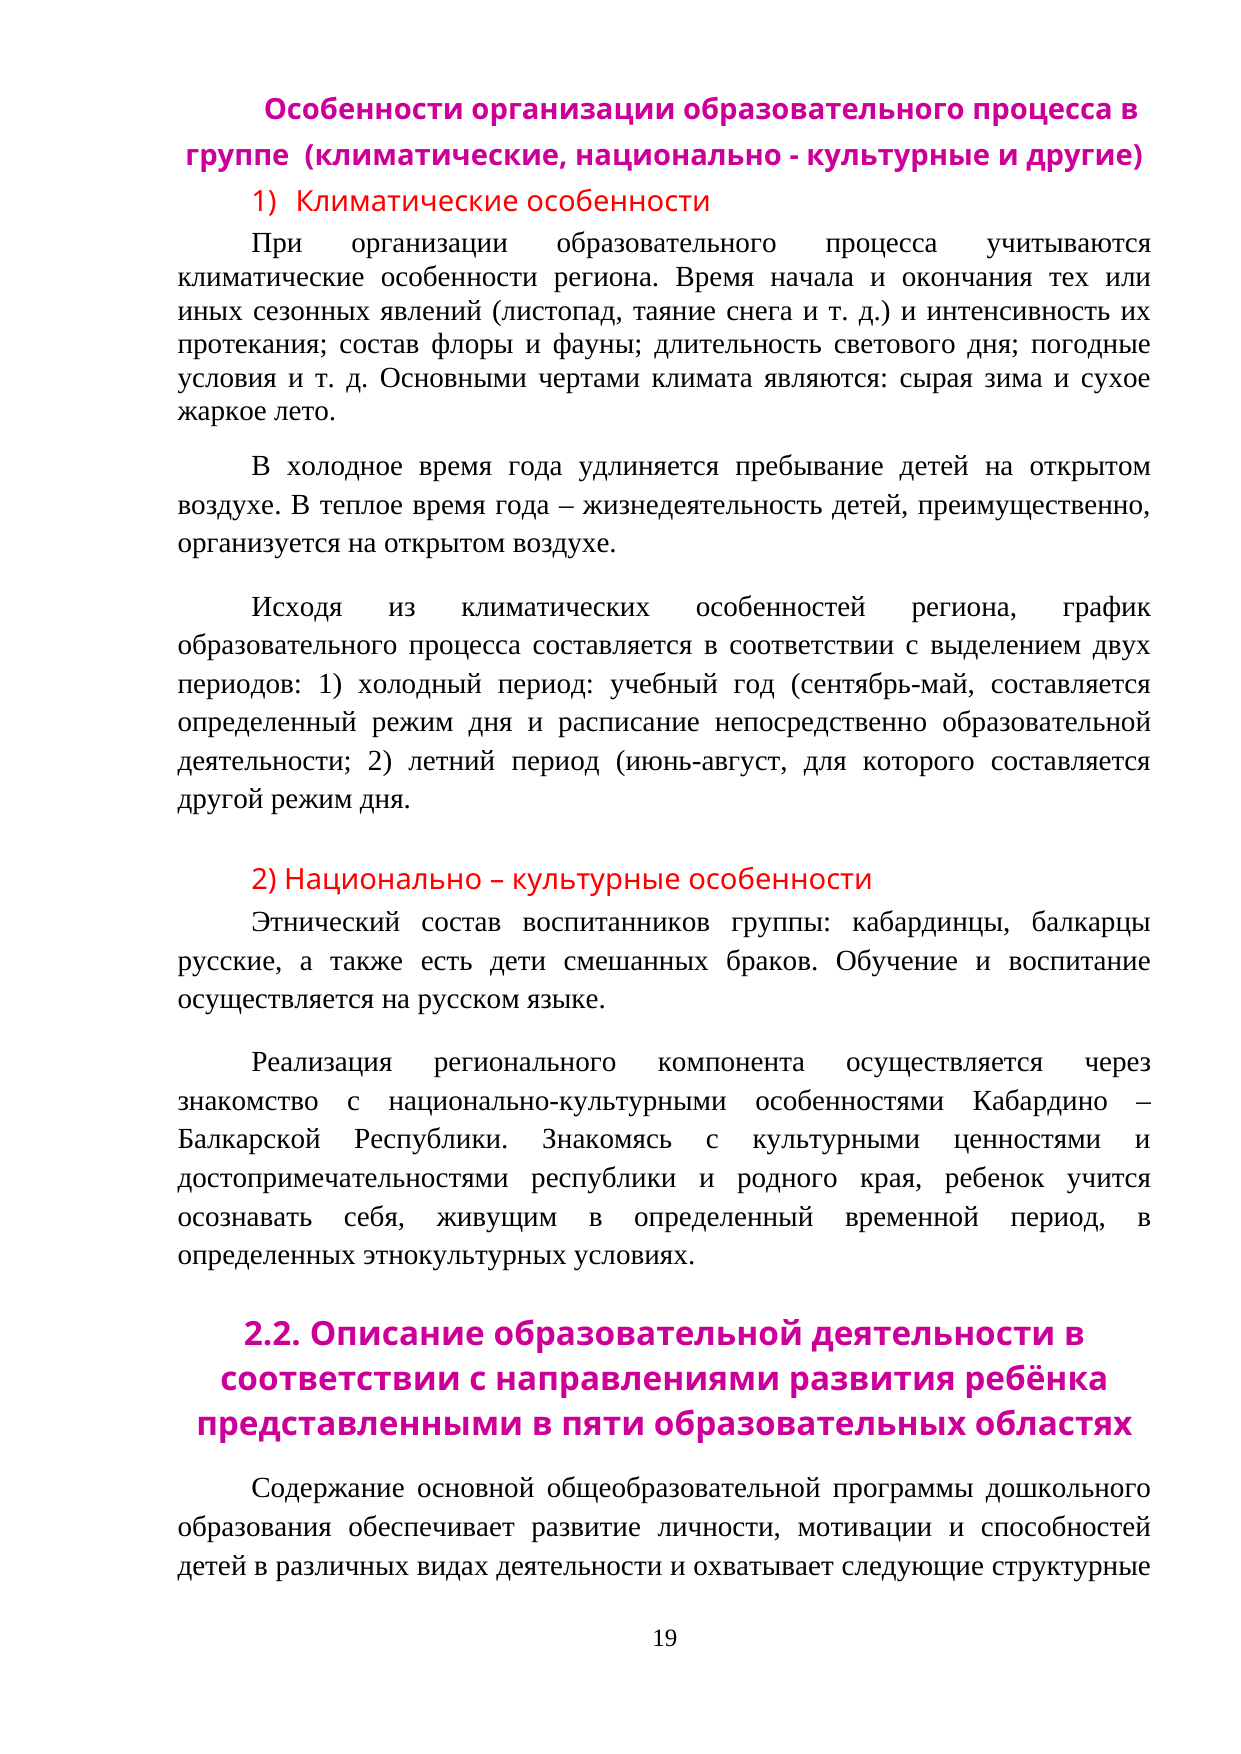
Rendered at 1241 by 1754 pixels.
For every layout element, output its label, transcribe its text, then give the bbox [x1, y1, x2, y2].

text Особенности организации образовательного процесса в группе (климатические, национально - культурные и другие) [177, 89, 1152, 174]
list 2.2. Описание образовательной деятельности в соответствии с направлениями развития ребёнка представленными в пяти образовательных областях [177, 1309, 1152, 1446]
list Климатические особенности [251, 180, 1152, 219]
list Реализация регионального компонента осуществляется через знакомство с национально-культурными особенностями Кабардино – Балкарской Республики. Знакомясь с культурными ценностями и достопримечательностями республики и родного края, ребенок учится осознавать себя, живущим в определенный временной период, в определенных этнокультурных условиях. [177, 1044, 1152, 1271]
list 2) Национально – культурные особенности [177, 858, 1152, 898]
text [177, 1471, 1152, 1581]
list Этнический состав воспитанников группы: кабардинцы, балкарцы русские, а также есть дети смешанных браков. Обучение и воспитание осуществляется на русском языке. [177, 904, 1152, 1015]
list При организации образовательного процесса учитываются климатические особенности региона. Время начала и окончания тех или иных сезонных явлений (листопад, таяние снега и т. д.) и интенсивность их протекания; состав флоры и фауны; длительность светового дня; погодные условия и т. д. Основными чертами климата являются: сырая зима и сухое жаркое лето. [177, 226, 1152, 427]
list В холодное время года удлиняется пребывание детей на открытом воздухе. В теплое время года – жизнедеятельность детей, преимущественно, организуется на открытом воздухе. [177, 448, 1152, 559]
list Исходя из климатических особенностей региона, график образовательного процесса составляется в соответствии с выделением двух периодов: 1) холодный период: учебный год (сентябрь-май, составляется определенный режим дня и расписание непосредственно образовательной деятельности; 2) летний период (июнь-август, для которого составляется другой режим дня. [177, 589, 1152, 815]
